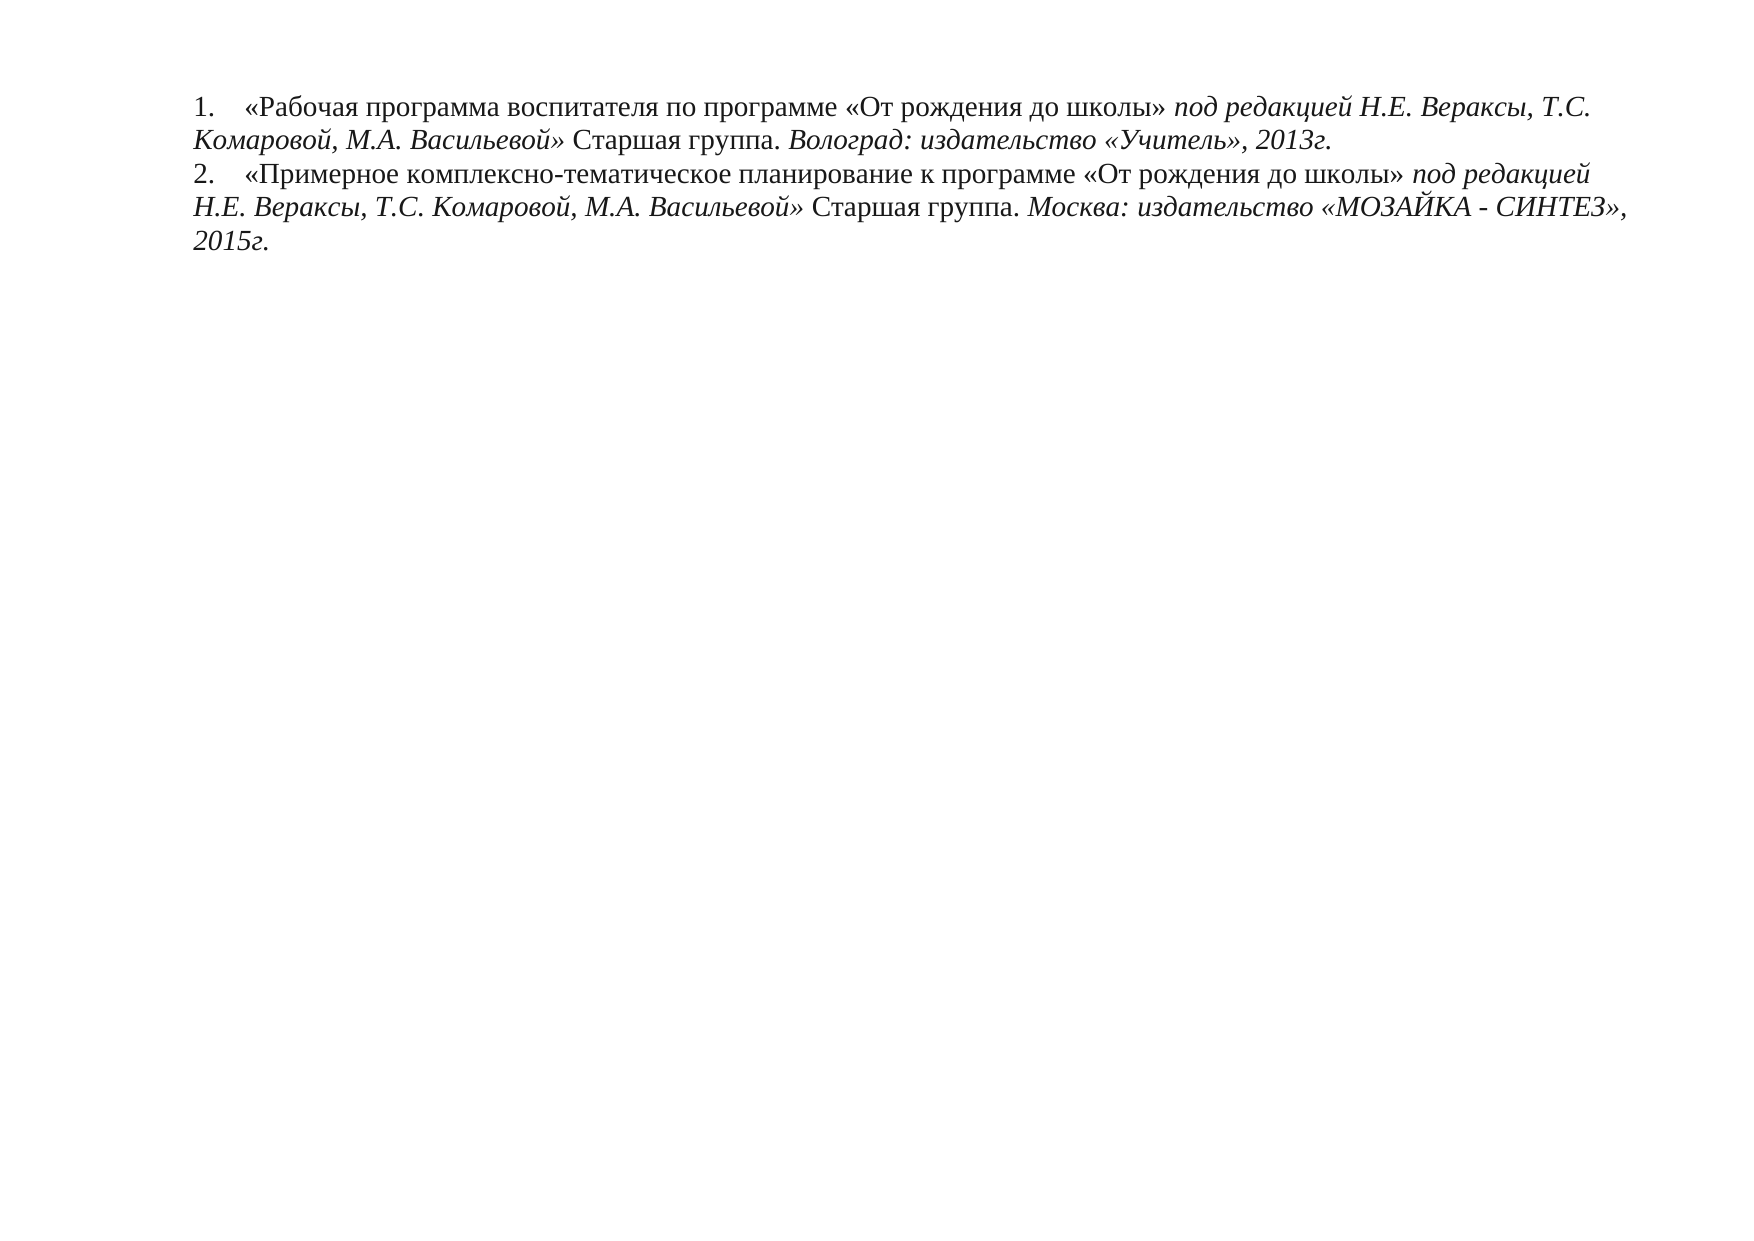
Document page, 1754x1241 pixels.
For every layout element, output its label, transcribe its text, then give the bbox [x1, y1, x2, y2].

text 2. «Примерное комплексно-тематическое планирование к программе «От рождения до школы» под редакцией Н.Е. Вераксы, Т.С. Комаровой, М.А. Васильевой» Старшая группа. Москва: издательство «МОЗАЙКА - СИНТЕЗ», 2015г. [193, 156, 1636, 256]
text 1. «Рабочая программа воспитателя по программе «От рождения до школы» под редакцией Н.Е. Вераксы, Т.С. Комаровой, М.А. Васильевой» Старшая группа. Волоград: издательство «Учитель», 2013г. [193, 89, 1636, 156]
